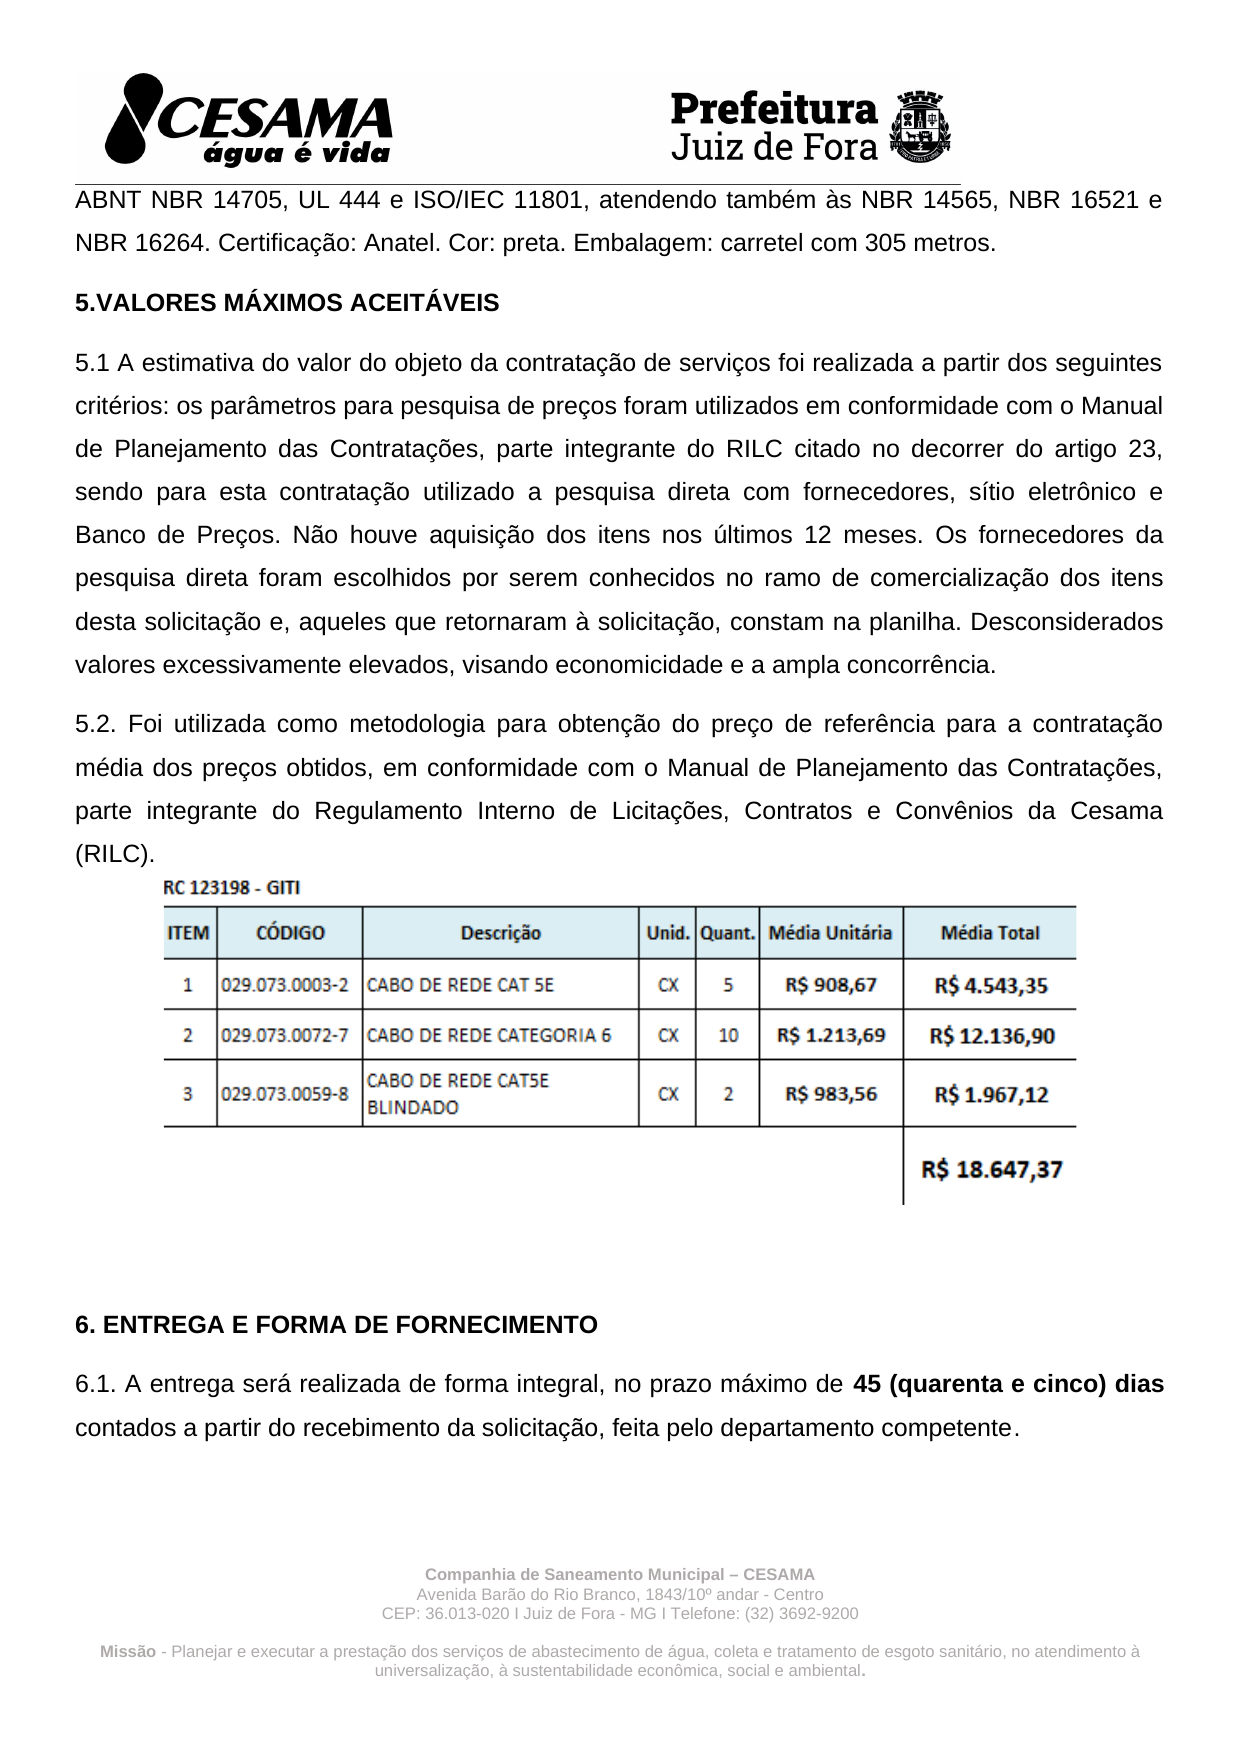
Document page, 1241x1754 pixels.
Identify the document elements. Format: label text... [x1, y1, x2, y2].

text 5.1 A estimativa do valor do objeto da contratação de serviços foi realizada a partir dos seguintes critérios: os parâmetros para pesquisa de preços foram utilizados em conformidade com o Manual de Planejamento das Contratações, parte integrante do RILC citado no decorrer do artigo 23, sendo para esta contratação utilizado a pesquisa direta com fornecedores, sítio eletrônico e Banco de Preços. Não houve aquisição dos itens nos últimos 12 meses. Os fornecedores da pesquisa direta foram escolhidos por serem conhecidos no ramo de comercialização dos itens desta solicitação e, aqueles que retornaram à solicitação, constam na planilha. Desconsiderados valores excessivamente elevados, visando economicidade e a ampla concorrência. [75, 348, 1165, 678]
picture [75, 73, 961, 185]
text 6. ENTREGA E FORMA DE FORNECIMENTO [75, 1309, 1165, 1338]
text 5.VALORES MÁXIMOS ACEITÁVEIS [75, 288, 1165, 317]
text 5.2. Foi utilizada como metodologia para obtenção do preço de referência para a contratação média dos preços obtidos, em conformidade com o Manual de Planejamento das Contratações, parte integrante do Regulamento Interno de Licitações, Contratos e Convênios da Cesama (RILC). [75, 709, 1165, 867]
picture [163, 871, 1077, 1205]
text 6.1. A entrega será realizada de forma integral, no prazo máximo de 45 (quarenta e cinco) dias contados a partir do recebimento da solicitação, feita pelo departamento competente. [75, 1369, 1165, 1441]
